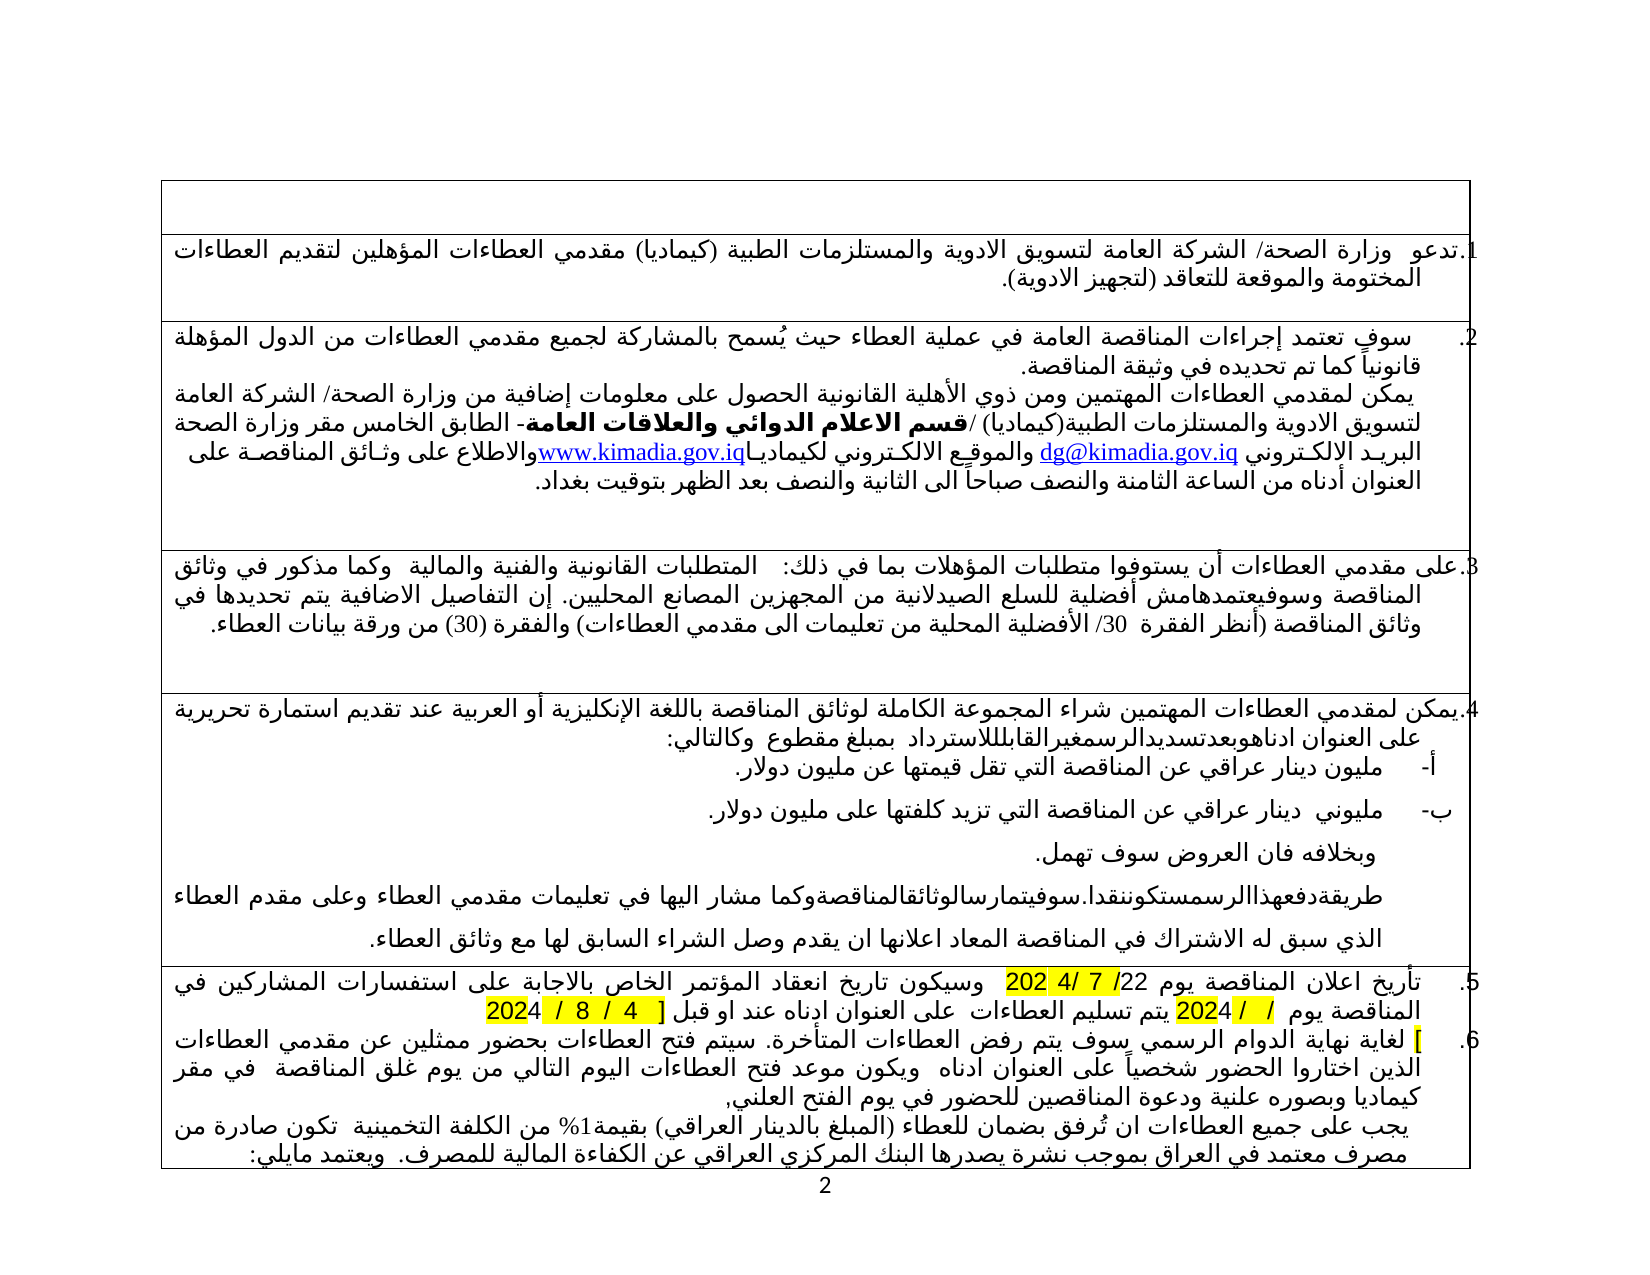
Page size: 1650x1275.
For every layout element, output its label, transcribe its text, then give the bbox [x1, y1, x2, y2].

table_cell يمكن لمقدمي العطاءات المهتمين شراء المجموعة الكاملة لوثائق المناقصة باللغة الإنكليزية أو العربية عند تقديم استمارة تحريرية على العنوان ادناهوبعدتسديدالرسمغيرالقابلللاسترداد بمبلغ مقطوع وكالتالي: مليون دينار عراقي عن المناقصة التي تقل قيمتها عن مليون دولار. مليوني دينار عراقي عن المناقصة التي تزيد كلفتها على مليون دولار. وبخلافه فان العروض سوف تهمل. طريقةدفعهذاالرسمستكوننقدا.سوفيتمارسالوثائقالمناقصةوكما مشار اليها في تعليمات مقدمي العطاء وعلى مقدم العطاء الذي سبق له الاشتراك في المناقصة المعاد اعلانها ان يقدم وصل الشراء السابق لها مع وثائق العطاء. [162, 694, 1469, 966]
table_cell تدعو وزارة الصحة/ الشركة العامة لتسويق الادوية والمستلزمات الطبية (كيماديا) مقدمي العطاءات المؤهلين لتقديم العطاءات المختومة والموقعة للتعاقد (لتجهيز الادوية). [162, 235, 1469, 321]
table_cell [162, 181, 1469, 234]
table_cell على مقدمي العطاءات أن يستوفوا متطلبات المؤهلات بما في ذلك: المتطلبات القانونية والفنية والمالية وكما مذكور في وثائق المناقصة وسوفيعتمدهامش أفضلية للسلع الصيدلانية من المجهزين المصانع المحليين. إن التفاصيل الاضافية يتم تحديدها في وثائق المناقصة (أنظر الفقرة 30/ الأفضلية المحلية من تعليمات الى مقدمي العطاءات) والفقرة (30) من ورقة بيانات العطاء. [162, 551, 1469, 693]
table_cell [162, 967, 1469, 1168]
table_cell سوف تعتمد إجراءات المناقصة العامة في عملية العطاء حيث يُسمح بالمشاركة لجميع مقدمي العطاءات من الدول المؤهلة قانونياً كما تم تحديده في وثيقة المناقصة. يمكن لمقدمي العطاءات المهتمين ومن ذوي الأهلية القانونية الحصول على معلومات إضافية من وزارة الصحة/ الشركة العامة لتسويق الادوية والمستلزمات الطبية(كيماديا) /قسم الاعلام الدوائي والعلاقات العامة- الطابق الخامس مقر وزارة الصحة البريد الالكتروني dg@kimadia.gov.iq والموقع الالكتروني لكيمادياwww.kimadia.gov.iqوالاطلاع على وثائق المناقصة على العنوان أدناه من الساعة الثامنة والنصف صباحاً الى الثانية والنصف بعد الظهر بتوقيت بغداد. [162, 322, 1469, 550]
